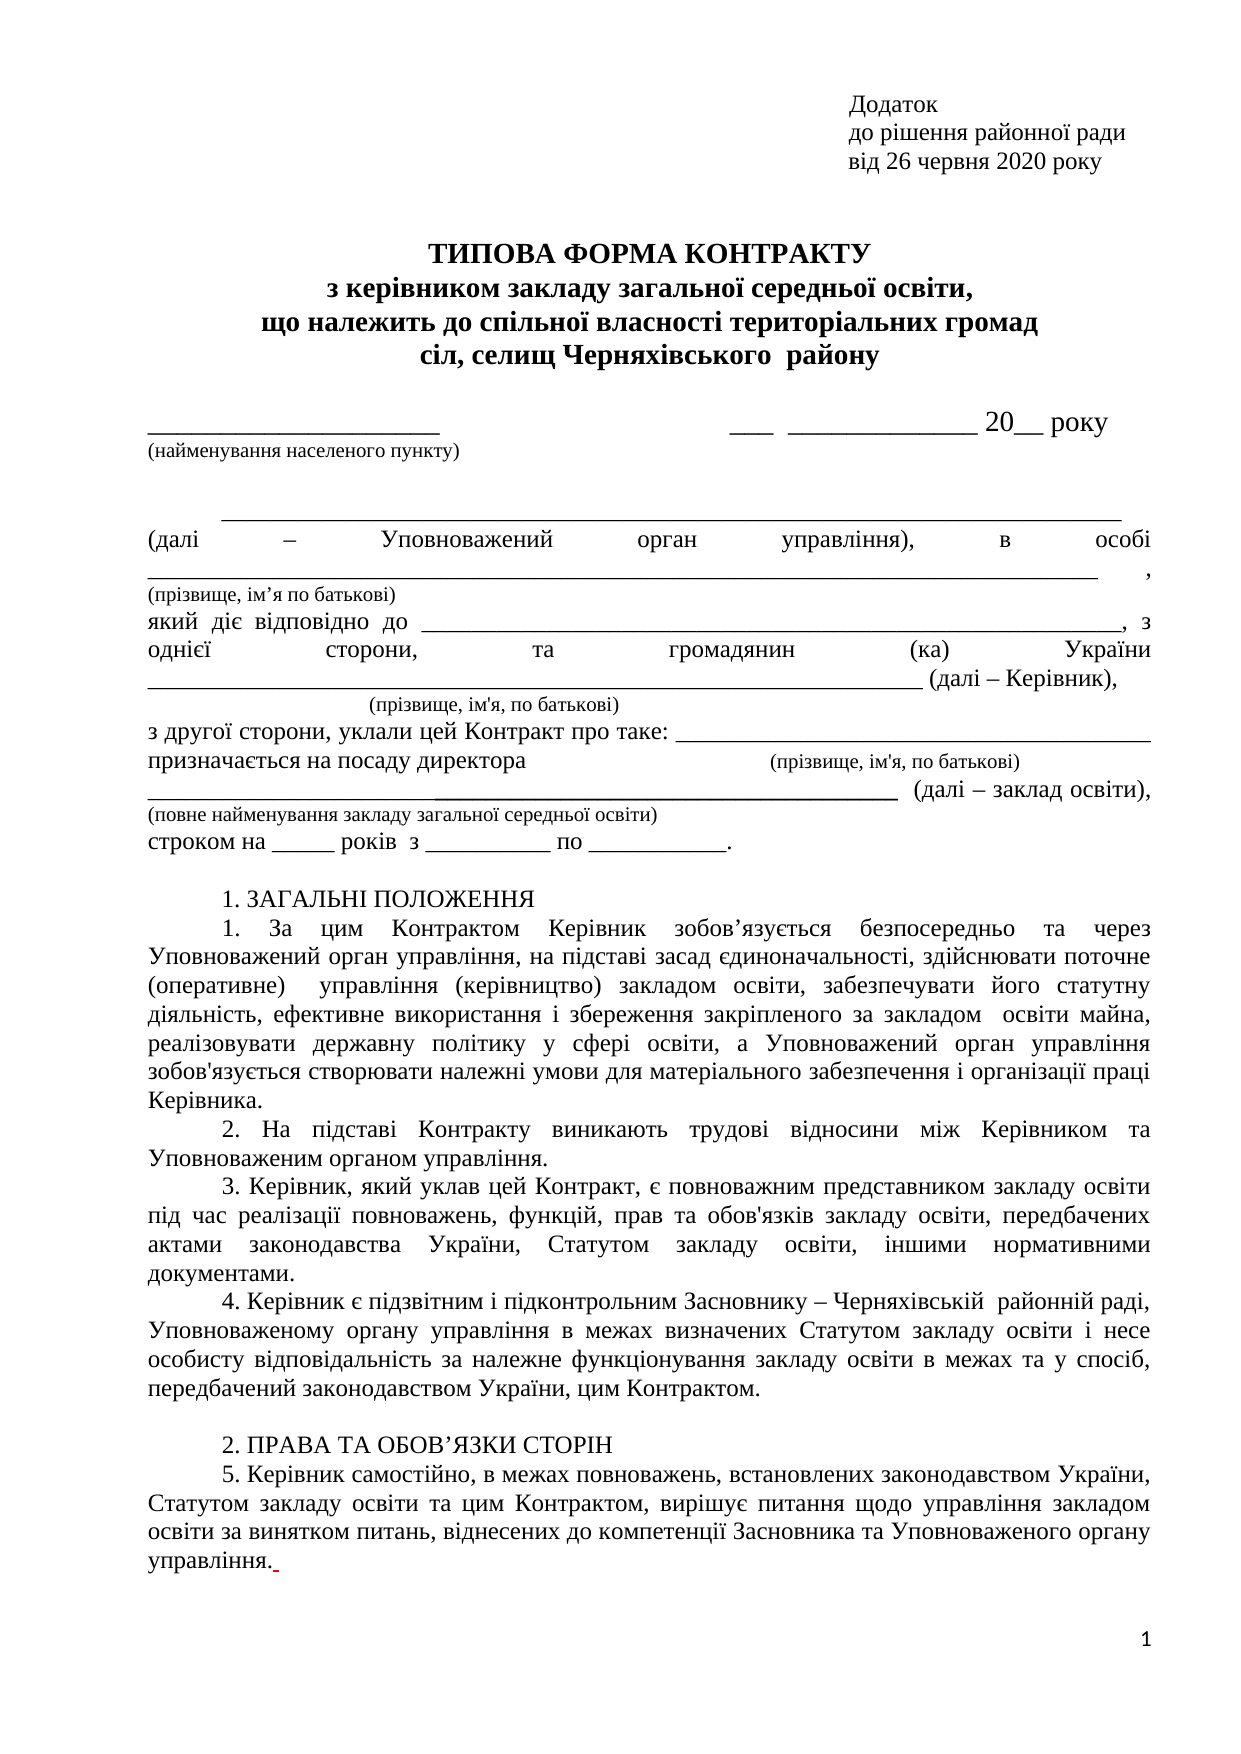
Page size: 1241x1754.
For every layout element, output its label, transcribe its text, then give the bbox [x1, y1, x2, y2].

text 4. Керівник є підзвітним і підконтрольним Засновнику – Черняхівській районній раді, Уповноваженому органу управління в межах визначених Статутом закладу освіти і несе особисту відповідальність за належне функціонування закладу освіти в межах та у спосіб, передбачений законодавством України, цим Контрактом. [148, 1286, 1152, 1401]
text Додаток [148, 89, 1152, 117]
text (прізвище, ім'я, по батькові) [148, 692, 1152, 716]
text (найменування населеного пункту) [148, 438, 1152, 462]
text 3. Керівник, який уклав цей Контракт, є повноважним представником закладу освіти під час реалізації повноважень, функцій, прав та обов'язків закладу освіти, передбачених актами законодавства України, Статутом закладу освіти, іншими нормативними документами. [148, 1171, 1152, 1286]
text до рішення районної ради [148, 117, 1152, 146]
text з другої сторони, уклали цей Контракт про таке: ______________________________________ призначається на посаду директора (прізвище, ім'я, по батькові) [148, 716, 1152, 774]
text від 26 червня 2020 року [842, 146, 1152, 175]
text з керівником закладу загальної середньої освіти, [148, 270, 1152, 304]
text 1. За цим Контрактом Керівник зобов’язується безпосередньо та через Уповноважений орган управління, на підставі засад єдиноначальності, здійснювати поточне (оперативне) управління (керівництво) закладом освіти, забезпечувати його статутну діяльність, ефективне використання і збереження закріпленого за закладом освіти майна, реалізовувати державну політику у сфері освіти, а Уповноважений орган управління зобов'язується створювати належні умови для матеріального забезпечення і організації праці Керівника. [148, 913, 1152, 1114]
text 2. ПРАВА ТА ОБОВ’ЯЗКИ СТОРІН [148, 1430, 1152, 1459]
text сіл, селищ Черняхівського району [148, 337, 1152, 371]
text ТИПОВА ФОРМА КОНТРАКТУ [148, 237, 1152, 270]
text що належить до спільної власності територіальних громад [148, 304, 1152, 337]
text 1. ЗАГАЛЬНІ ПОЛОЖЕННЯ [148, 884, 1152, 913]
text 2. На підставі Контракту виникають трудові відносини між Керівником та Уповноваженим органом управління. [148, 1114, 1152, 1171]
text який діє відповідно до ________________________________________________________, з однієї сторони, та громадянин (ка) України ______________________________________________________________ (далі – Керівник), [148, 606, 1152, 692]
text ____________________ ___ _____________ 20__ року [148, 404, 1152, 438]
text ________________________________________________________________________ (далі – Уповноважений орган управління), в особі ____________________________________________________________________________ , (прізвище, ім’я по батькові) [148, 496, 1152, 606]
text ____________________________________________________________ (далі – заклад освіти), (повне найменування закладу загальної середньої освіти) [148, 774, 1152, 826]
text 5. Керівник самостійно, в межах повноважень, встановлених законодавством України, Статутом закладу освіти та цим Контрактом, вирішує питання щодо управління закладом освіти за винятком питань, віднесених до компетенції Засновника та Уповноваженого органу управління. [148, 1459, 1152, 1574]
text строком на _____ років з __________ по ___________. [148, 826, 1152, 855]
